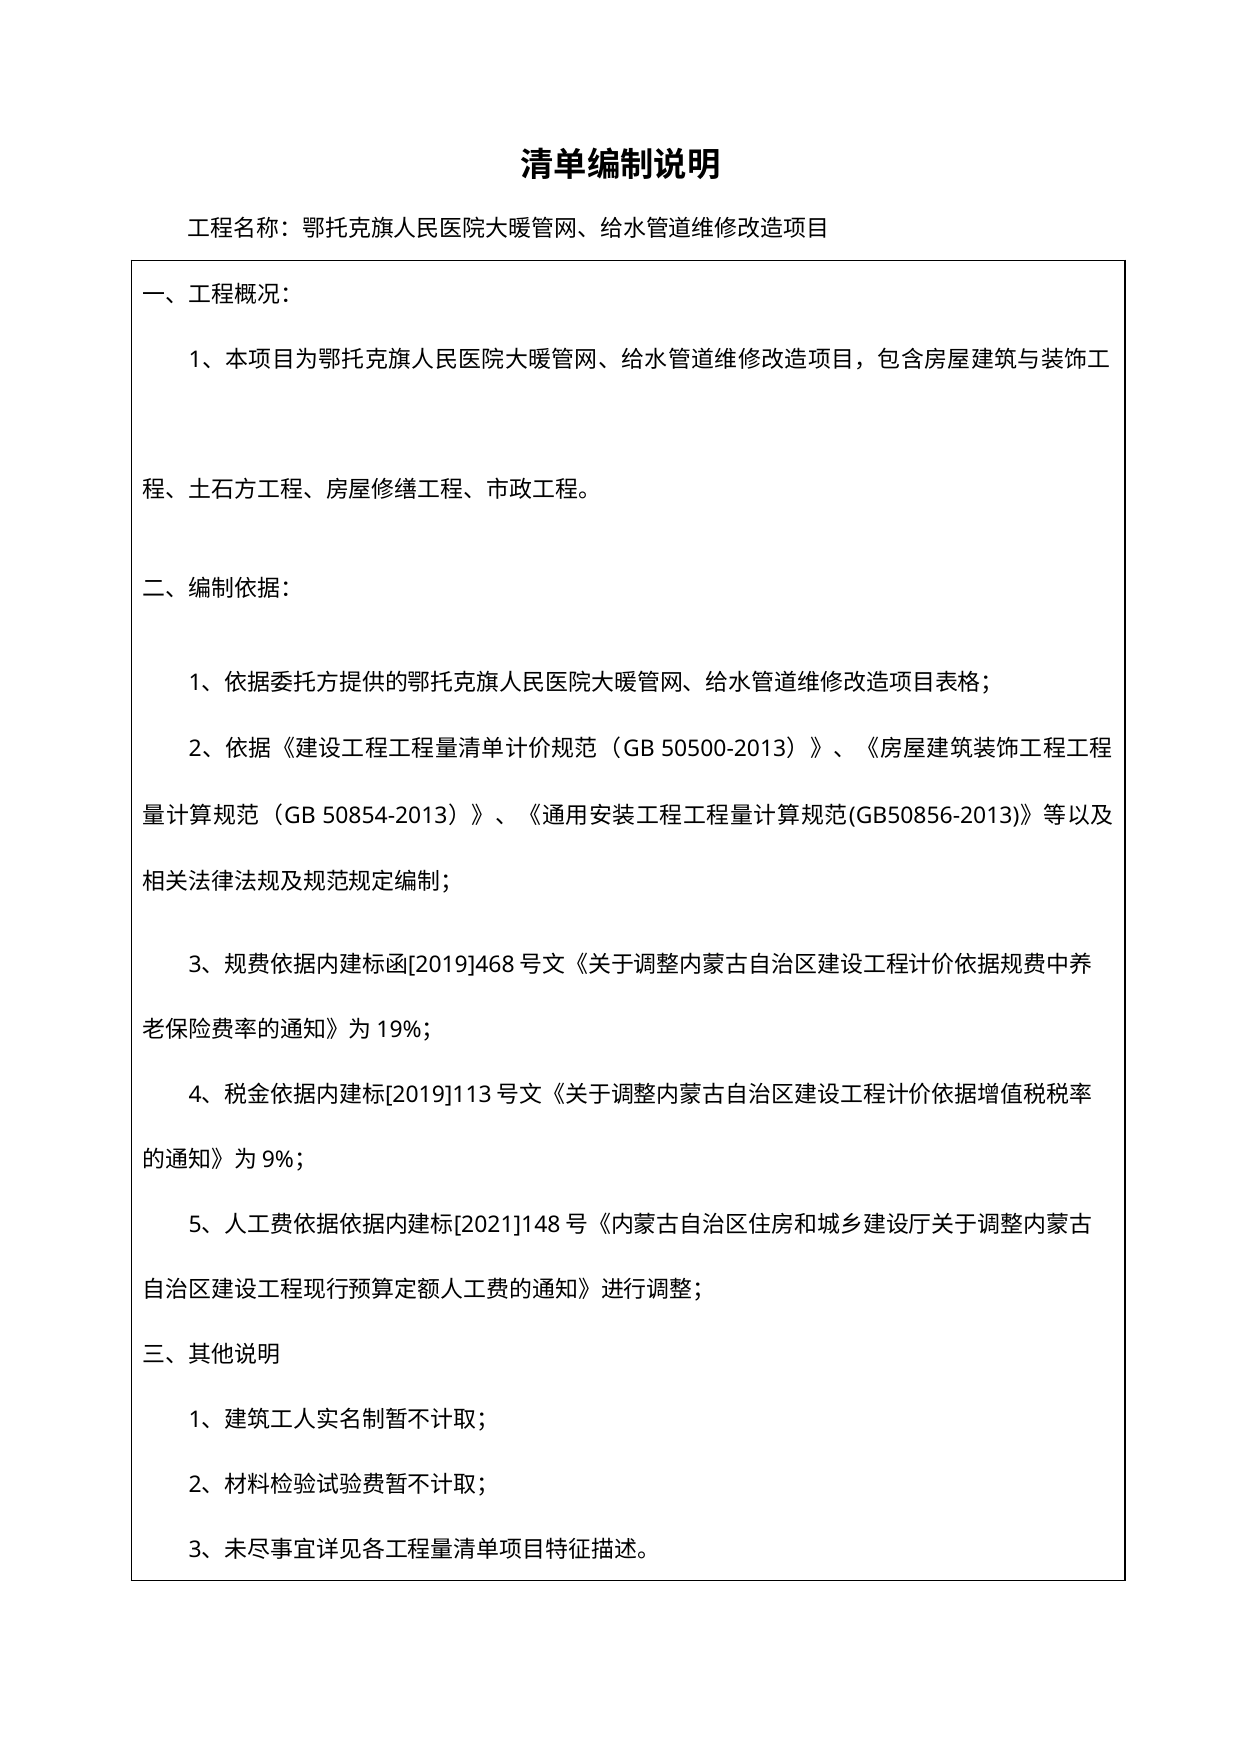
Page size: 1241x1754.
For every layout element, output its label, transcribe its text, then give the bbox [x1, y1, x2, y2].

text 清单编制说明 [187, 129, 1053, 194]
text 工程名称：鄂托克旗人民医院大暖管网、给水管道维修改造项目 [187, 194, 1053, 259]
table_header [132, 261, 1124, 1580]
